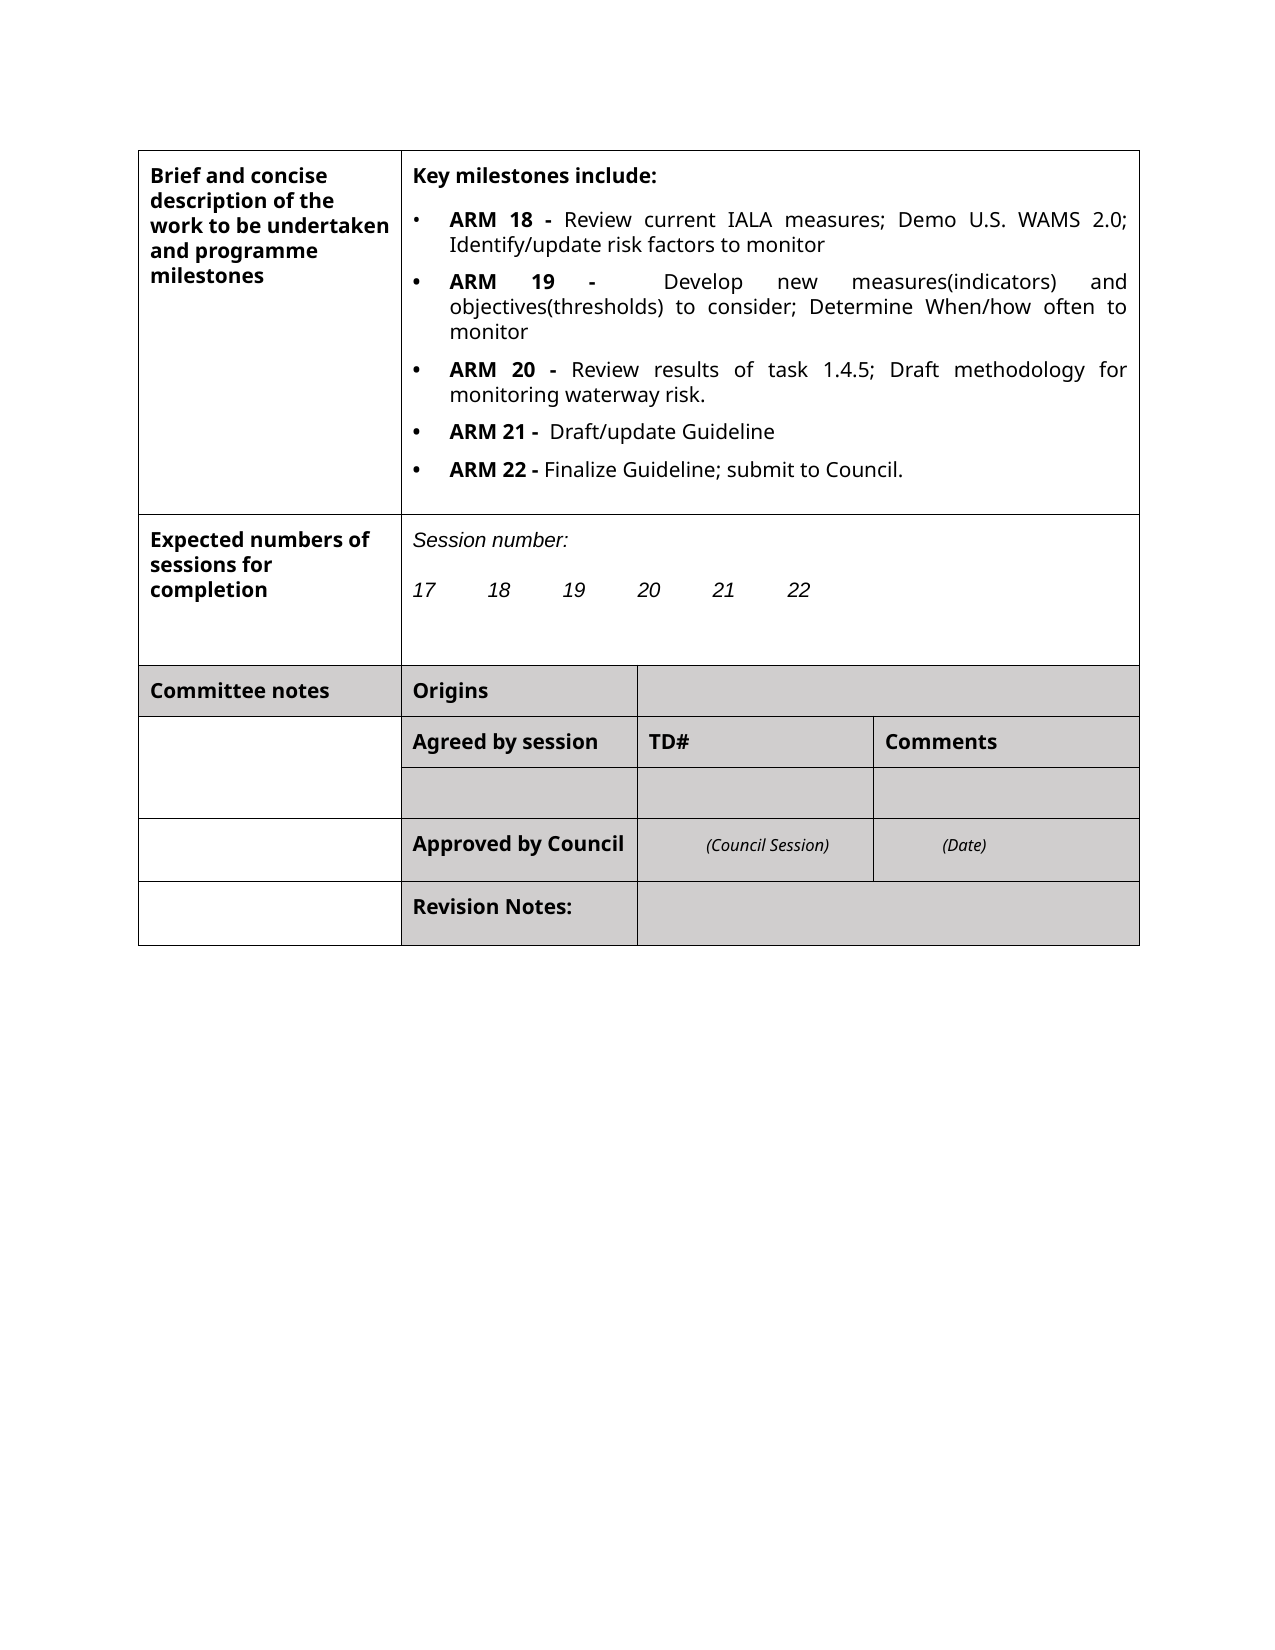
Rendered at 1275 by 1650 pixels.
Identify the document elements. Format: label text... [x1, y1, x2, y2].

table_cell [139, 819, 401, 881]
table_cell Revision Notes: [402, 882, 637, 945]
table_cell TD# [638, 717, 873, 767]
table_cell (Date) [874, 819, 1139, 881]
table_cell [402, 768, 637, 818]
table_cell Session number: 17 18 19 20 21 22 [402, 515, 1139, 664]
table_cell [139, 882, 401, 945]
table_cell [139, 717, 401, 818]
table_cell Approved by Council [402, 819, 637, 881]
table_cell Expected numbers of sessions for completion [139, 515, 401, 664]
table_cell [638, 666, 1139, 716]
table_cell [638, 882, 1139, 945]
table_cell Brief and concise description of the work to be undertaken and programme milestones [139, 151, 401, 513]
table_cell [874, 768, 1139, 818]
table_cell Comments [874, 717, 1139, 767]
table_cell (Council Session) [638, 819, 873, 881]
table_cell Origins [402, 666, 637, 716]
table_cell [638, 768, 873, 818]
table_cell Key milestones include: ARM 18 - Review current IALA measures; Demo U.S. WAMS 2.0; Identify/update risk factors to monitor ARM 19 - Develop new measures(indicators) and objectives(thresholds) to consider; Determine When/how often to monitor ARM 20 - Review results of task 1.4.5; Draft methodology for monitoring waterway risk. ARM 21 - Draft/update Guideline ARM 22 - Finalize Guideline; submit to Council. [402, 151, 1139, 513]
table_cell Committee notes [139, 666, 401, 716]
table_cell Agreed by session [402, 717, 637, 767]
